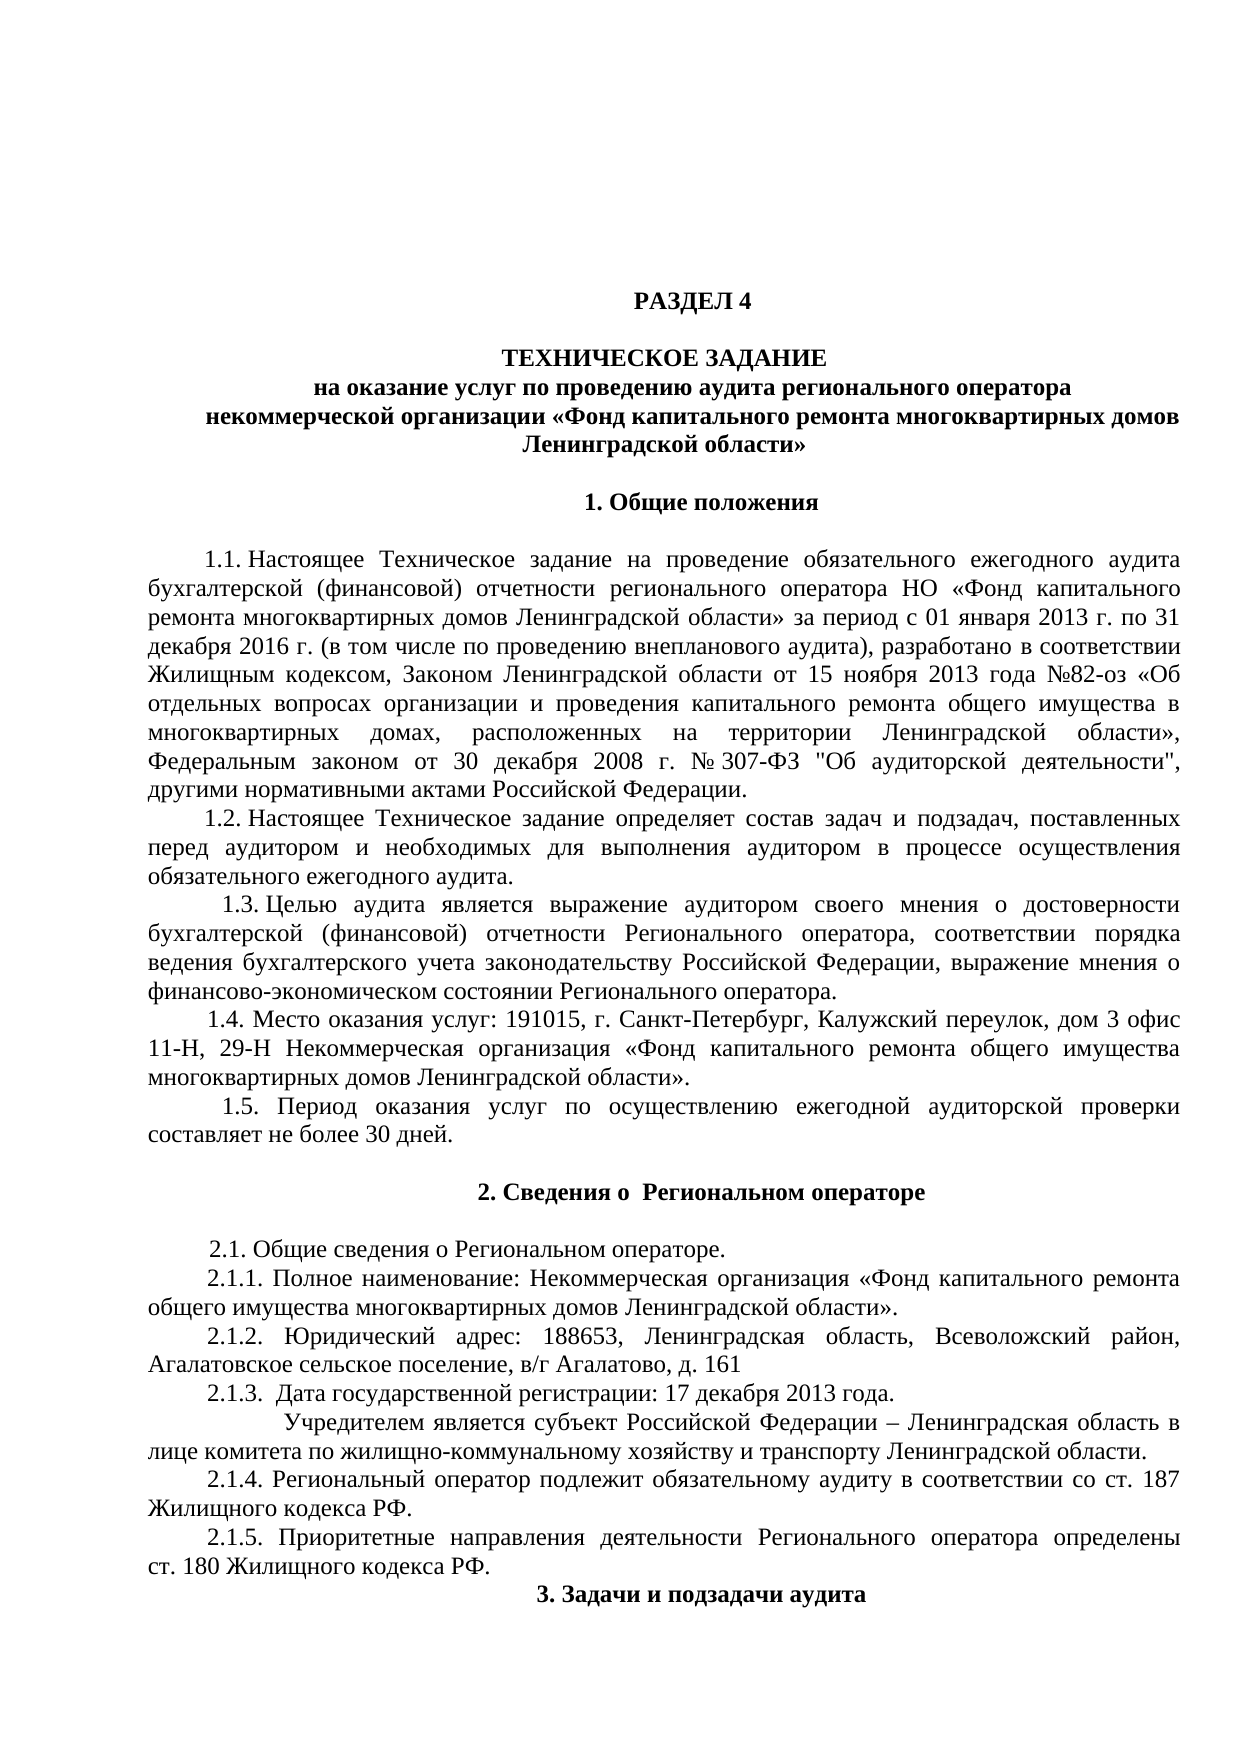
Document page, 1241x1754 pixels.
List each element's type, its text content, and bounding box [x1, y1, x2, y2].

text 2.1.4. Региональный оператор подлежит обязательному аудиту в соответствии со ст. 187 Жилищного кодекса РФ. [148, 1464, 1181, 1522]
text 1.3. Целью аудита является выражение аудитором своего мнения о достоверности бухгалтерской (финансовой) отчетности Регионального оператора, соответствии порядка ведения бухгалтерского учета законодательству Российской Федерации, выражение мнения о финансово-экономическом состоянии Регионального оператора. [148, 889, 1181, 1004]
text на оказание услуг по проведению аудита регионального оператора [148, 372, 1181, 401]
text ТЕХНИЧЕСКОЕ ЗАДАНИЕ [148, 343, 1181, 372]
text некоммерческой организации «Фонд капитального ремонта многоквартирных домов Ленинградской области» [148, 401, 1181, 458]
text 2.1.3. Дата государственной регистрации: 17 декабря 2013 года. [148, 1378, 1181, 1407]
text РАЗДЕЛ 4 [148, 286, 1181, 314]
text Учредителем является субъект Российской Федерации – Ленинградская область в лице комитета по жилищно-коммунальному хозяйству и транспорту Ленинградской области. [148, 1407, 1181, 1464]
text 1.4. Место оказания услуг: 191015, г. Санкт-Петербург, Калужский переулок, дом 3 офис 11-Н, 29-Н Некоммерческая организация «Фонд капитального ремонта общего имущества многоквартирных домов Ленинградской области». [148, 1004, 1181, 1091]
text 2. Сведения о Региональном операторе [148, 1177, 1181, 1206]
text 2.1.5. Приоритетные направления деятельности Регионального оператора определены ст. 180 Жилищного кодекса РФ. [148, 1522, 1181, 1579]
text 1.2. Настоящее Техническое задание определяет состав задач и подзадач, поставленных перед аудитором и необходимых для выполнения аудитором в процессе осуществления обязательного ежегодного аудита. [148, 803, 1181, 889]
text 1.5. Период оказания услуг по осуществлению ежегодной аудиторской проверки составляет не более 30 дней. [148, 1091, 1181, 1148]
text 2.1. Общие сведения о Региональном операторе. [148, 1234, 1181, 1263]
text 3. Задачи и подзадачи аудита [148, 1579, 1181, 1608]
text 1. Общие положения [148, 487, 1181, 516]
text 2.1.1. Полное наименование: Некоммерческая организация «Фонд капитального ремонта общего имущества многоквартирных домов Ленинградской области». [148, 1263, 1181, 1321]
text 2.1.2. Юридический адрес: 188653, Ленинградская область, Всеволожский район, Агалатовское сельское поселение, в/г Агалатово, д. 161 [148, 1321, 1181, 1378]
text 1.1. Настоящее Техническое задание на проведение обязательного ежегодного аудита бухгалтерской (финансовой) отчетности регионального оператора НО «Фонд капитального ремонта многоквартирных домов Ленинградской области» за период с 01 января 2013 г. по 31 декабря 2016 г. (в том числе по проведению внепланового аудита), разработано в соответствии Жилищным кодексом, Законом Ленинградской области от 15 ноября 2013 года №82-оз «Об отдельных вопросах организации и проведения капитального ремонта общего имущества в многоквартирных домах, расположенных на территории Ленинградской области», Федеральным законом от 30 декабря 2008 г. № 307-ФЗ "Об аудиторской деятельности", другими нормативными актами Российской Федерации. [148, 544, 1181, 803]
